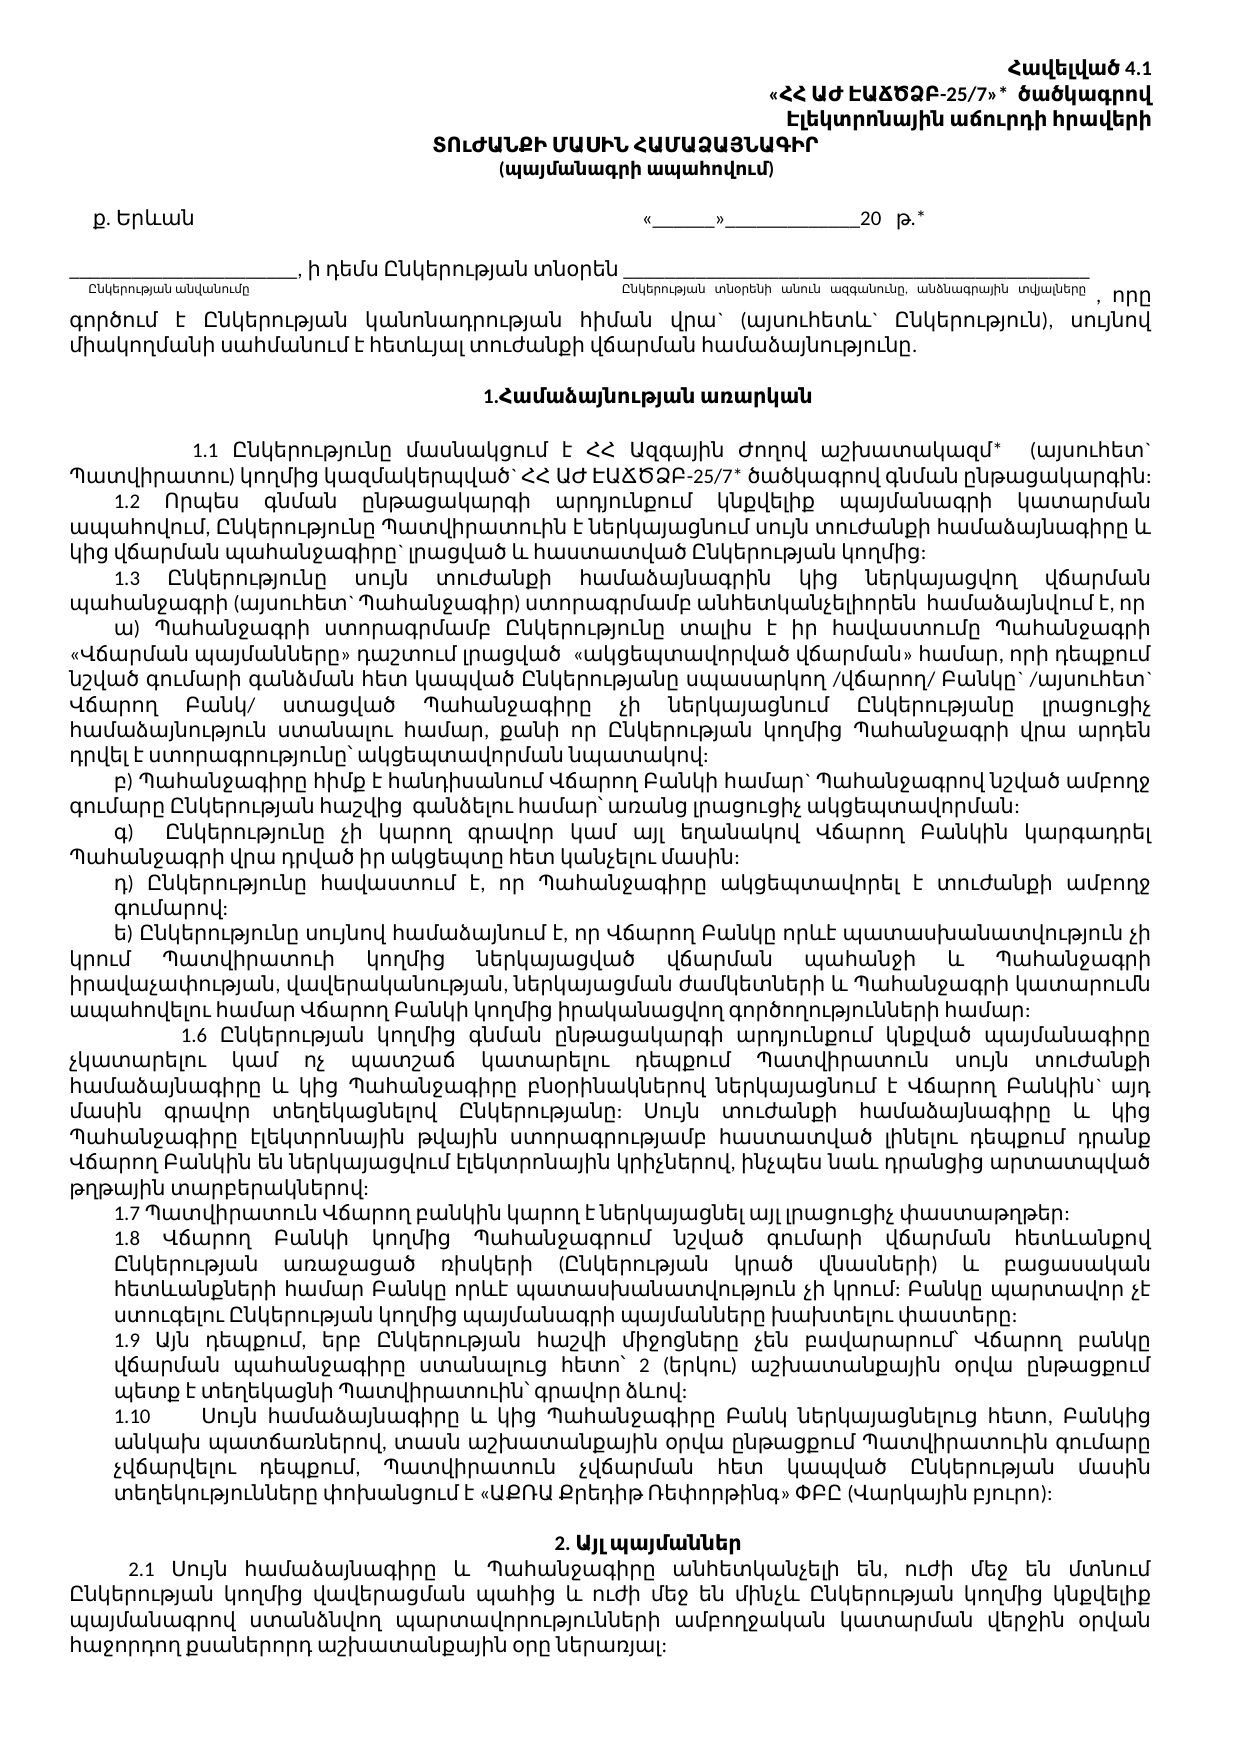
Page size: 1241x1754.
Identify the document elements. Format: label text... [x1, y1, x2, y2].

text (պայմանագրի ապահովում) [69, 157, 1152, 180]
text 1.2 Որպես գնման ընթացակարգի արդյունքում կնքվելիք պայմանագրի կատարման ապահովում, Ընկերությունը Պատվիրատուին է ներկայացնում սույն տուժանքի համաձայնագիրը և կից վճարման պահանջագիրը` լրացված և հաստատված Ընկերության կողմից: [69, 488, 1152, 565]
text 1.3 Ընկերությունը սույն տուժանքի համաձայնագրին կից ներկայացվող վճարման պահանջագրի (այսուհետ` Պահանջագիր) ստորագրմամբ անհետկանչելիորեն համաձայնվում է, որ [69, 565, 1152, 616]
text 1.9 Այն դեպքում, երբ Ընկերության հաշվի միջոցները չեն բավարարում՝ Վճարող բանկը վճարման պահանջագիրը ստանալուց հետո՝ 2 (երկու) աշխատանքային օրվա ընթացքում պետք է տեղեկացնի Պատվիրատուին՝ գրավոր ձևով: [113, 1327, 1152, 1403]
text ա) Պահանջագրի ստորագրմամբ Ընկերությունը տալիս է իր հավաստումը Պահանջագրի «Վճարման պայմանները» դաշտում լրացված «ակցեպտավորված վճարման» համար, որի դեպքում նշված գումարի գանձման հետ կապված Ընկերությանը սպասարկող /վճարող/ Բանկը` /այսուհետ` Վճարող Բանկ/ ստացված Պահանջագիրը չի ներկայացնում Ընկերությանը լրացուցիչ համաձայնություն ստանալու համար, քանի որ Ընկերության կողմից Պահանջագրի վրա արդեն դրվել է ստորագրությունը՝ ակցեպտավորման նպատակով: [69, 616, 1152, 768]
text 2.1 Սույն համաձայնագիրը և Պահանջագիրը անհետկանչելի են, ուժի մեջ են մտնում Ընկերության կողմից վավերացման պահից և ուժի մեջ են մինչև Ընկերության կողմից կնքվելիք պայմանագրով ստանձնվող պարտավորությունների ամբողջական կատարման վերջին օրվան հաջորդող քսաներորդ աշխատանքային օրը ներառյալ: [69, 1556, 1152, 1658]
text դ) Ընկերությունը հավաստում է, որ Պահանջագիրը ակցեպտավորել է տուժանքի ամբողջ գումարով: [113, 870, 1152, 921]
text Էլեկտրոնային աճուրդի հրավերի [69, 106, 1152, 132]
text գ) Ընկերությունը չի կարող գրավոր կամ այլ եղանակով Վճարող Բանկին կարգադրել Պահանջագրի վրա դրված իր ակցեպտը հետ կանչելու մասին: [69, 819, 1152, 870]
text 2. Այլ պայմաններ [144, 1531, 1152, 1556]
text 1.8 Վճարող Բանկի կողմից Պահանջագրում նշված գումարի վճարման հետևանքով Ընկերության առաջացած ռիսկերի (Ընկերության կրած վնասների) և բացասական հետևանքների համար Բանկը որևէ պատասխանատվություն չի կրում: Բանկը պարտավոր չէ ստուգելու Ընկերության կողմից պայմանագրի պայմանները խախտելու փաստերը: [113, 1226, 1152, 1327]
text ե) Ընկերությունը սույնով համաձայնում է, որ Վճարող Բանկը որևէ պատասխանատվություն չի կրում Պատվիրատուի կողմից ներկայացված վճարման պահանջի և Պահանջագրի իրավաչափության, վավերականության, ներկայացման ժամկետների և Պահանջագրի կատարումն ապահովելու համար Վճարող Բանկի կողմից իրականացվող գործողությունների համար: [69, 921, 1152, 1022]
text ՏՈւԺԱՆՔԻ ՄԱՍԻՆ ՀԱՄԱՁԱՅՆԱԳԻՐ [69, 132, 1152, 157]
text «ՀՀ ԱԺ ԷԱՃԾՁԲ-25/7»* ծածկագրով [69, 81, 1152, 106]
text 1.1 Ընկերությունը մասնակցում է ՀՀ Ազգային Ժողով աշխատակազմ* (այսուհետ` Պատվիրատու) կողմից կազմակերպված` ՀՀ ԱԺ ԷԱՃԾՁԲ-25/7* ծածկագրով գնման ընթացակարգին: [69, 438, 1152, 488]
text Հավելված 4.1 [69, 56, 1152, 81]
text ք. Երևան «______»_____________20 թ.* [69, 206, 1152, 231]
text Ընկերության անվանումը Ընկերության տնօրենի անուն ազգանունը, անձնագրային տվյալները , որը գործում է Ընկերության կանոնադրության հիման վրա` (այսուհետև` Ընկերություն), սույնով միակողմանի սահմանում է հետևյալ տուժանքի վճարման համաձայնությունը. [69, 282, 1152, 358]
text 1.10 Սույն համաձայնագիրը և կից Պահանջագիրը Բանկ ներկայացնելուց հետո, Բանկից անկախ պատճառներով, տասն աշխատանքային օրվա ընթացքում Պատվիրատուին գումարը չվճարվելու դեպքում, Պատվիրատուն չվճարման հետ կապված Ընկերության մասին տեղեկությունները փոխանցում է «ԱՔՌԱ Քրեդիթ Ռեփորթինգ» ՓԲԸ (Վարկային բյուրո): [113, 1403, 1152, 1505]
text ______________________, ի դեմս Ընկերության տնօրեն _____________________________________________ [69, 256, 1152, 282]
text բ) Պահանջագիրը հիմք է հանդիսանում Վճարող Բանկի համար` Պահանջագրով նշված ամբողջ գումարը Ընկերության հաշվից գանձելու համար՝ առանց լրացուցիչ ակցեպտավորման: [69, 768, 1152, 819]
text 1.6 Ընկերության կողմից գնման ընթացակարգի արդյունքում կնքված պայմանագիրը չկատարելու կամ ոչ պատշաճ կատարելու դեպքում Պատվիրատուն սույն տուժանքի համաձայնագիրը և կից Պահանջագիրը բնօրինակներով ներկայացնում է Վճարող Բանկին` այդ մասին գրավոր տեղեկացնելով Ընկերությանը: Սույն տուժանքի համաձայնագիրը և կից Պահանջագիրը էլեկտրոնային թվային ստորագրությամբ հաստատված լինելու դեպքում դրանք Վճարող Բանկին են ներկայացվում էլեկտրոնային կրիչներով, ինչպես նաև դրանցից արտատպված թղթային տարբերակներով: [69, 1022, 1152, 1200]
text 1.Համաձայնության առարկան [144, 383, 1152, 409]
text 1.7 Պատվիրատուն Վճարող բանկին կարող է ներկայացնել այլ լրացուցիչ փաստաթղթեր: [113, 1200, 1152, 1226]
